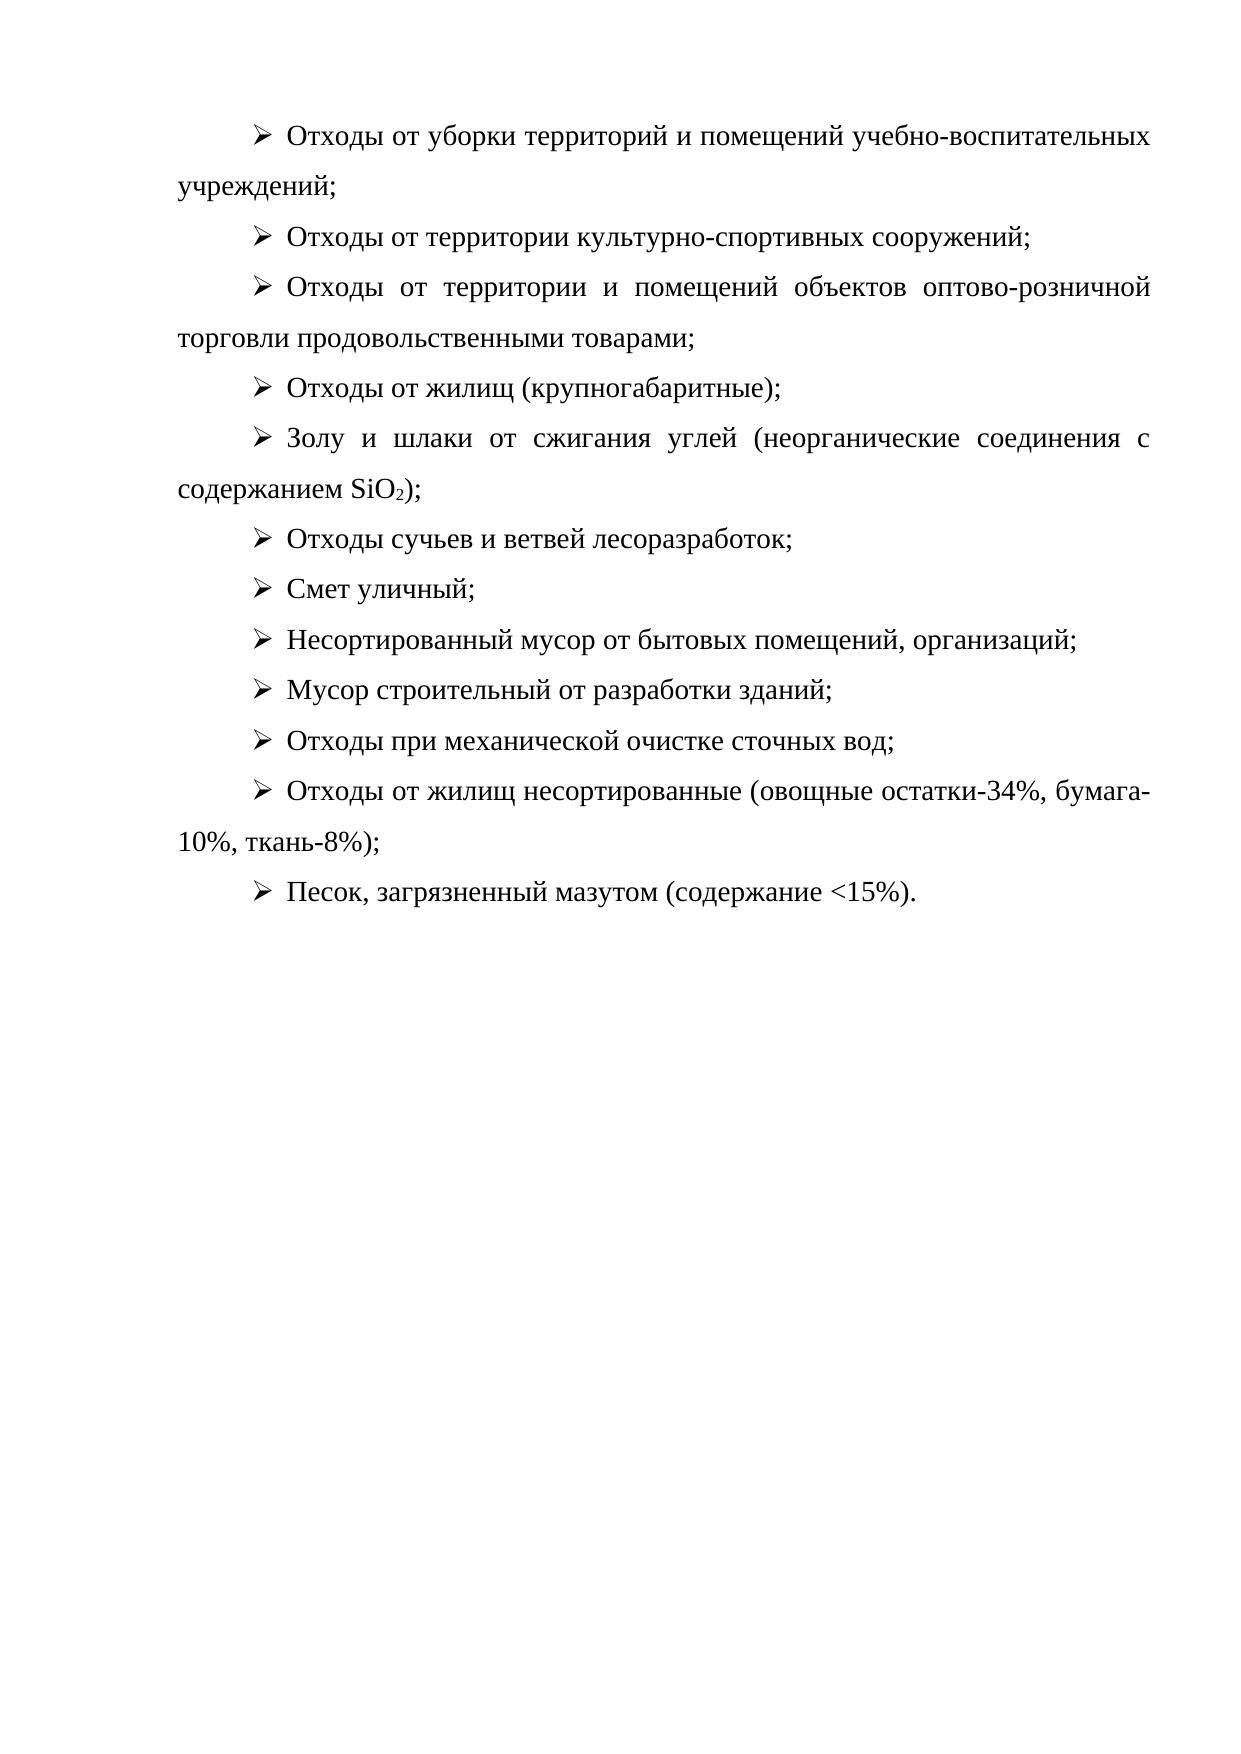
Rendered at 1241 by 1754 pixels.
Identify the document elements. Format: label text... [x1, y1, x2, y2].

list Отходы от жилищ (крупногабаритные); [177, 370, 1152, 404]
list Золу и шлаки от сжигания углей (неорганические соединения с содержанием SiO2); [177, 420, 1152, 504]
list Несортированный мусор от бытовых помещений, организаций; [177, 622, 1152, 656]
list Смет уличный; [177, 572, 1152, 605]
list Отходы от территории и помещений объектов оптово-розничной торговли продовольственными товарами; [177, 269, 1152, 353]
list Мусор строительный от разработки зданий; [177, 672, 1152, 706]
list Отходы сучьев и ветвей лесоразработок; [177, 521, 1152, 555]
list Отходы от уборки территорий и помещений учебно-воспитательных учреждений; [177, 118, 1152, 202]
list Отходы от жилищ несортированные (овощные остатки-34%, бумага-10%, ткань-8%); [177, 773, 1152, 857]
list Песок, загрязненный мазутом (содержание <15%). [177, 874, 1152, 908]
list Отходы от территории культурно-спортивных сооружений; [177, 219, 1152, 252]
list Отходы при механической очистке сточных вод; [177, 723, 1152, 756]
